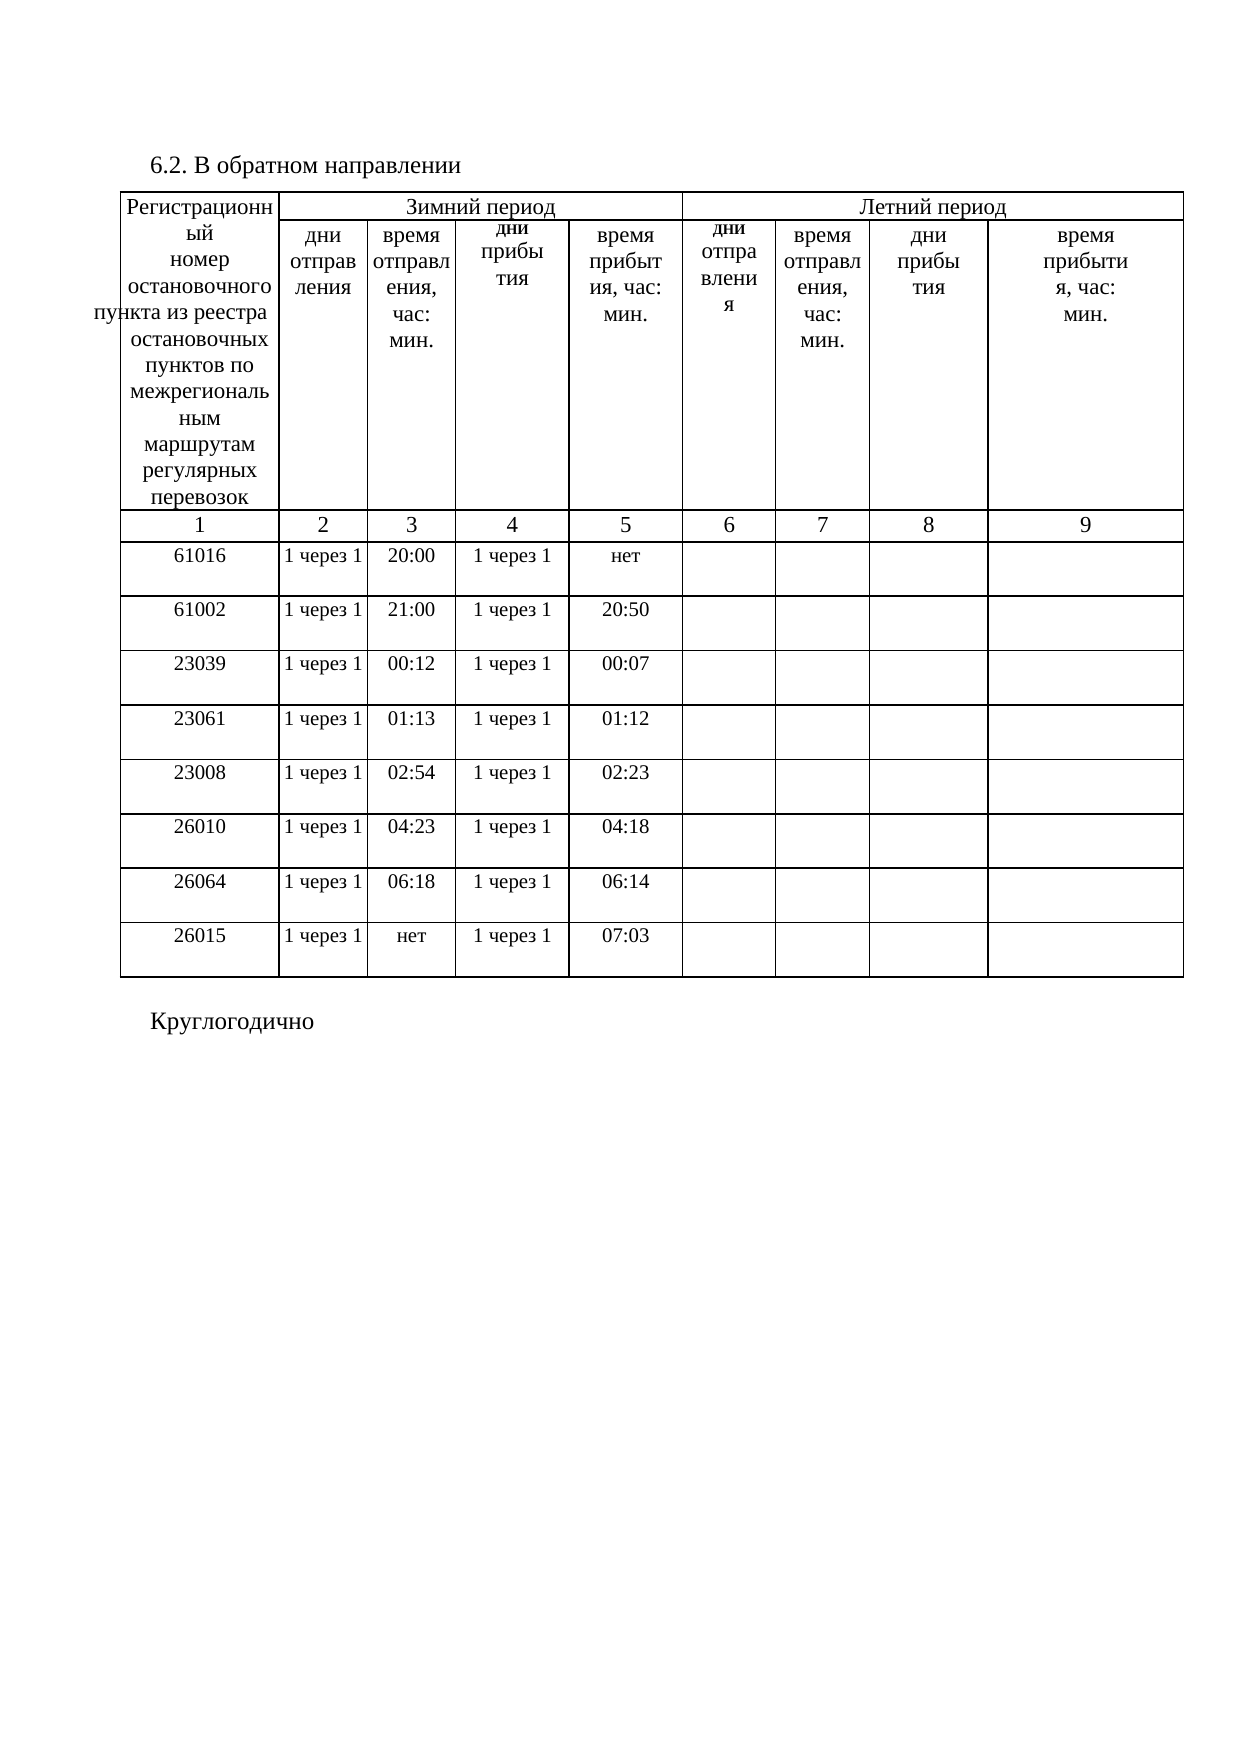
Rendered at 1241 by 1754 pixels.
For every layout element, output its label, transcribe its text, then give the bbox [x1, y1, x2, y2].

table_cell 07:03 [570, 923, 682, 976]
table_cell 01:13 [368, 706, 455, 758]
table_cell [683, 869, 775, 922]
table_cell 26064 [121, 869, 278, 922]
table_cell 1 [121, 511, 278, 541]
table_cell 26010 [121, 815, 278, 867]
table_cell 9 [989, 511, 1183, 541]
table_cell нет [570, 543, 682, 595]
table_cell 61002 [121, 597, 278, 650]
table_cell время отправл ения, час: мин. [776, 221, 869, 509]
table_cell 21:00 [368, 597, 455, 650]
table_cell [870, 651, 987, 704]
table_cell [989, 597, 1183, 650]
table_cell 1 через 1 [280, 706, 367, 758]
table_cell 3 [368, 511, 455, 541]
table_cell [989, 869, 1183, 922]
table_cell [683, 815, 775, 867]
table_cell [870, 760, 987, 813]
table_cell 1 через 1 [280, 651, 367, 704]
table_cell 02:54 [368, 760, 455, 813]
table_cell [776, 869, 869, 922]
table_header Зимний период [280, 193, 682, 219]
table_cell 20:50 [570, 597, 682, 650]
table_cell [683, 651, 775, 704]
table_cell [776, 760, 869, 813]
table_cell 61016 [121, 543, 278, 595]
table_cell 23061 [121, 706, 278, 758]
table_cell [683, 543, 775, 595]
table_cell нет [368, 923, 455, 976]
table_cell 20:00 [368, 543, 455, 595]
table_cell 1 через 1 [456, 597, 568, 650]
table_cell [989, 543, 1183, 595]
text Круглогодично [150, 1006, 1090, 1035]
table_cell время прибыт ия, час: мин. [570, 221, 682, 509]
table_cell 1 через 1 [456, 869, 568, 922]
table_cell 1 через 1 [280, 760, 367, 813]
table_cell [989, 815, 1183, 867]
table_cell [776, 923, 869, 976]
table_cell 1 через 1 [456, 760, 568, 813]
table_cell [776, 815, 869, 867]
table_cell 1 через 1 [456, 815, 568, 867]
table_cell 1 через 1 [456, 923, 568, 976]
table_cell [776, 543, 869, 595]
table_cell время отправл ения, час: мин. [368, 221, 455, 509]
table_cell 4 [456, 511, 568, 541]
table_cell 06:14 [570, 869, 682, 922]
table_cell 2 [280, 511, 367, 541]
table_cell ДНИ отпра влени я [683, 221, 775, 509]
table_cell [683, 923, 775, 976]
table_cell 01:12 [570, 706, 682, 758]
table_cell 1 через 1 [456, 651, 568, 704]
table_cell [989, 651, 1183, 704]
table_cell 6 [683, 511, 775, 541]
table_cell 8 [870, 511, 987, 541]
table_cell 02:23 [570, 760, 682, 813]
table_cell 7 [776, 511, 869, 541]
table_cell 23039 [121, 651, 278, 704]
table_cell [870, 706, 987, 758]
table_cell [683, 597, 775, 650]
table_cell [870, 869, 987, 922]
table_cell дни отправ ления [280, 221, 367, 509]
table_cell [683, 760, 775, 813]
table_cell [870, 543, 987, 595]
table_cell 1 через 1 [280, 543, 367, 595]
table_cell 04:18 [570, 815, 682, 867]
table_cell [776, 651, 869, 704]
table_cell 1 через 1 [456, 706, 568, 758]
table_cell [776, 706, 869, 758]
table_cell [870, 815, 987, 867]
table_cell 1 через 1 [280, 815, 367, 867]
table_cell [870, 923, 987, 976]
table_cell [776, 597, 869, 650]
text 6.2. В обратном направлении [150, 150, 1090, 179]
table_cell 00:07 [570, 651, 682, 704]
table_cell 23008 [121, 760, 278, 813]
table_cell дни прибы тия [870, 221, 987, 509]
table_cell 04:23 [368, 815, 455, 867]
table_header Регистрационный номер остановочного пункта из реестра остановочных пунктов по межрегиональным маршрутам регулярных перевозок [121, 193, 278, 509]
table_cell 00:12 [368, 651, 455, 704]
table_header Летний период [683, 193, 1183, 219]
table_cell [683, 706, 775, 758]
table_cell ДНИ прибы тия [456, 221, 568, 509]
table_cell [870, 597, 987, 650]
table_cell 5 [570, 511, 682, 541]
table_cell 26015 [121, 923, 278, 976]
table_cell 1 через 1 [280, 597, 367, 650]
table_cell 1 через 1 [280, 869, 367, 922]
table_cell [989, 760, 1183, 813]
table_cell 1 через 1 [456, 543, 568, 595]
table_cell время прибыти я, час: мин. [989, 221, 1183, 509]
table_cell [989, 923, 1183, 976]
table_cell 06:18 [368, 869, 455, 922]
table_cell 1 через 1 [280, 923, 367, 976]
table_cell [989, 706, 1183, 758]
